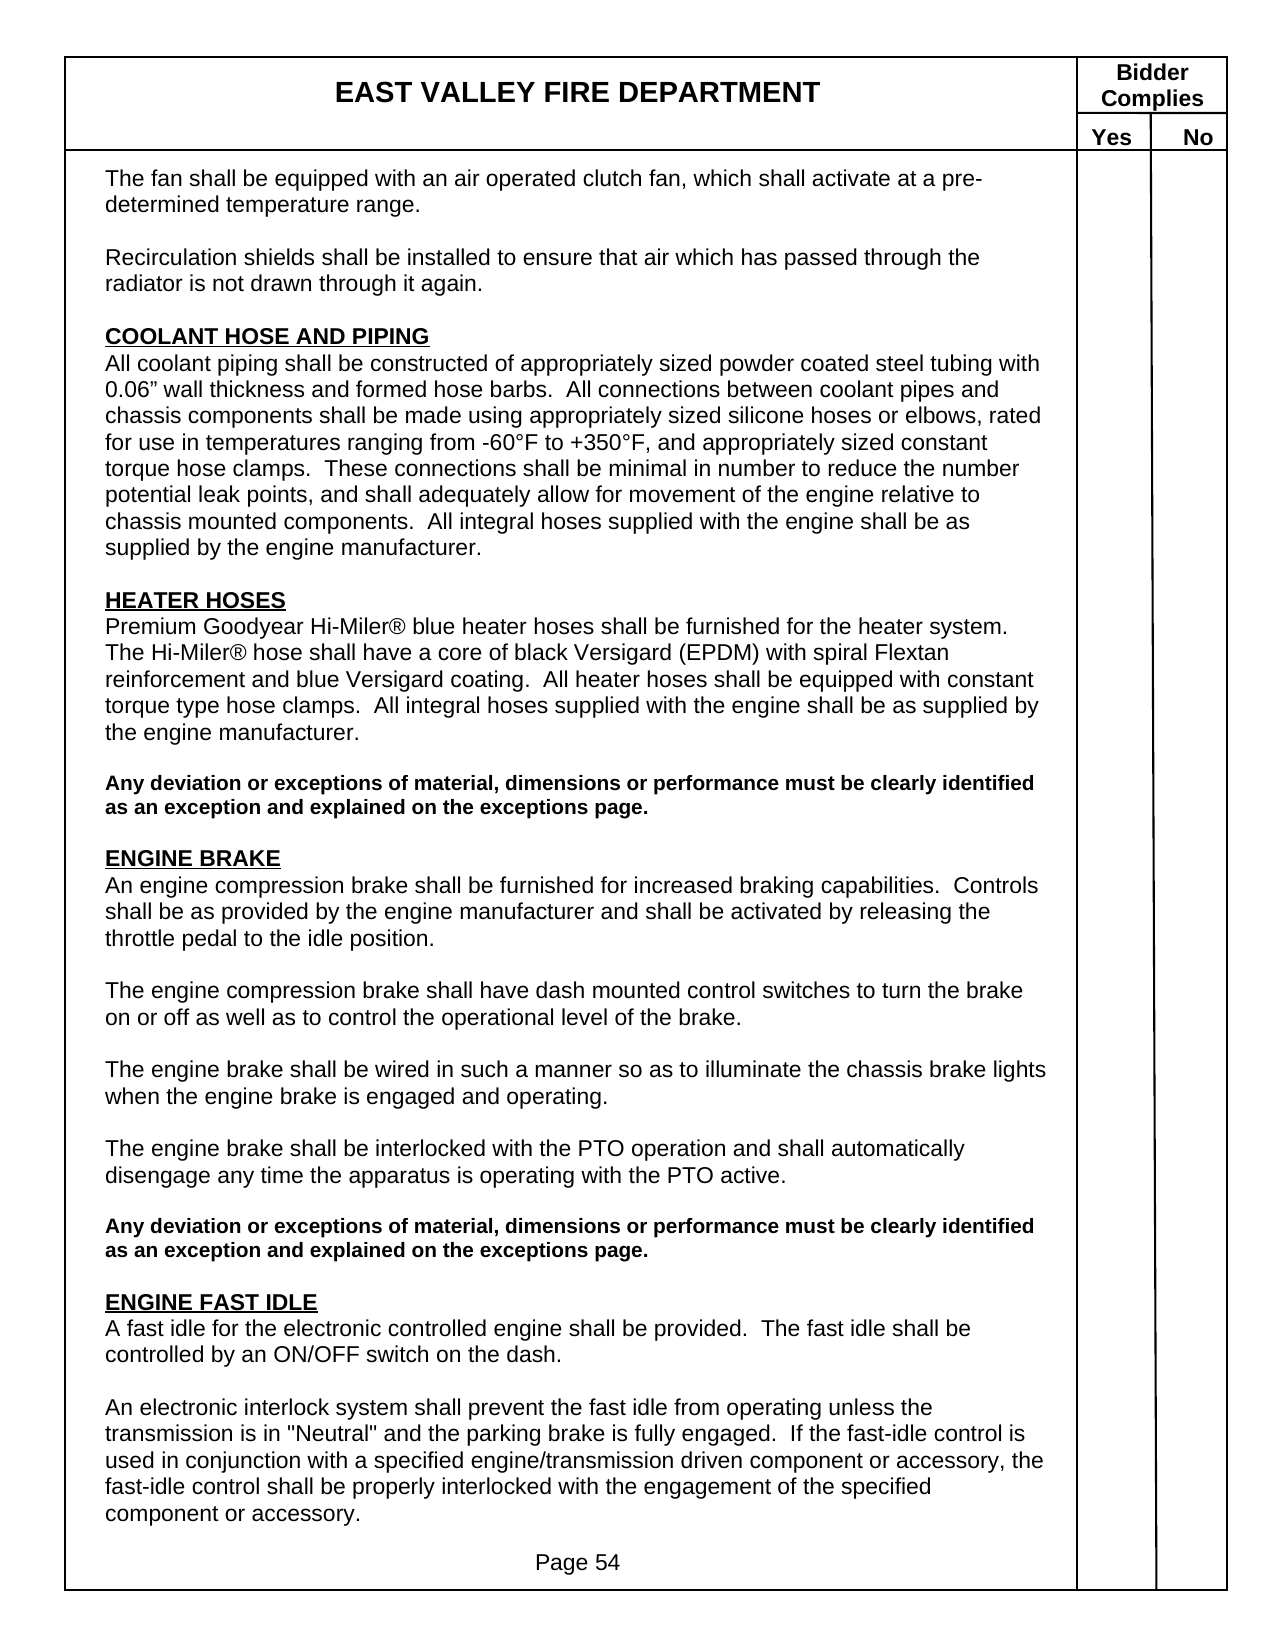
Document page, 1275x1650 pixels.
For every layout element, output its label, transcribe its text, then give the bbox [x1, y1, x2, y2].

text Any deviation or exceptions of material, dimensions or performance must be clearly identified as an exception and explained on the exceptions page. [105, 1214, 1050, 1262]
subtitle ENGINE FAST IDLE [105, 1289, 1050, 1315]
text An electronic interlock system shall prevent the fast idle from operating unless the transmission is in "Neutral" and the parking brake is fully engaged. If the fast-idle control is used in conjunction with a specified engine/transmission driven component or accessory, the fast-idle control shall be properly interlocked with the engagement of the specified component or accessory. [105, 1394, 1050, 1526]
text All coolant piping shall be constructed of appropriately sized powder coated steel tubing with 0.06” wall thickness and formed hose barbs. All connections between coolant pipes and chassis components shall be made using appropriately sized silicone hoses or elbows, rated for use in temperatures ranging from -60°F to +350°F, and appropriately sized constant torque hose clamps. These connections shall be minimal in number to reduce the number potential leak points, and shall adequately allow for movement of the engine relative to chassis mounted components. All integral hoses supplied with the engine shall be as supplied by the engine manufacturer. [105, 349, 1050, 560]
subtitle COOLANT HOSE AND PIPING [105, 323, 1050, 349]
subtitle ENGINE BRAKE [105, 845, 1050, 872]
text The fan shall be equipped with an air operated clutch fan, which shall activate at a pre-determined temperature range. [105, 165, 1050, 218]
text Premium Goodyear Hi-Miler® blue heater hoses shall be furnished for the heater system. The Hi-Miler® hose shall have a core of black Versigard (EPDM) with spiral Flextan reinforcement and blue Versigard coating. All heater hoses shall be equipped with constant torque type hose clamps. All integral hoses supplied with the engine shall be as supplied by the engine manufacturer. [105, 613, 1050, 745]
text The engine compression brake shall have dash mounted control switches to turn the brake on or off as well as to control the operational level of the brake. [105, 977, 1050, 1030]
subtitle HEATER HOSES [105, 587, 1050, 613]
text The engine brake shall be wired in such a manner so as to illuminate the chassis brake lights when the engine brake is engaged and operating. [105, 1056, 1050, 1109]
text A fast idle for the electronic controlled engine shall be provided. The fast idle shall be controlled by an ON/OFF switch on the dash. [105, 1315, 1050, 1368]
text The engine brake shall be interlocked with the PTO operation and shall automatically disengage any time the apparatus is operating with the PTO active. [105, 1135, 1050, 1188]
text Recirculation shields shall be installed to ensure that air which has passed through the radiator is not drawn through it again. [105, 244, 1050, 297]
text An engine compression brake shall be furnished for increased braking capabilities. Controls shall be as provided by the engine manufacturer and shall be activated by releasing the throttle pedal to the idle position. [105, 872, 1050, 951]
text Any deviation or exceptions of material, dimensions or performance must be clearly identified as an exception and explained on the exceptions page. [105, 771, 1050, 819]
